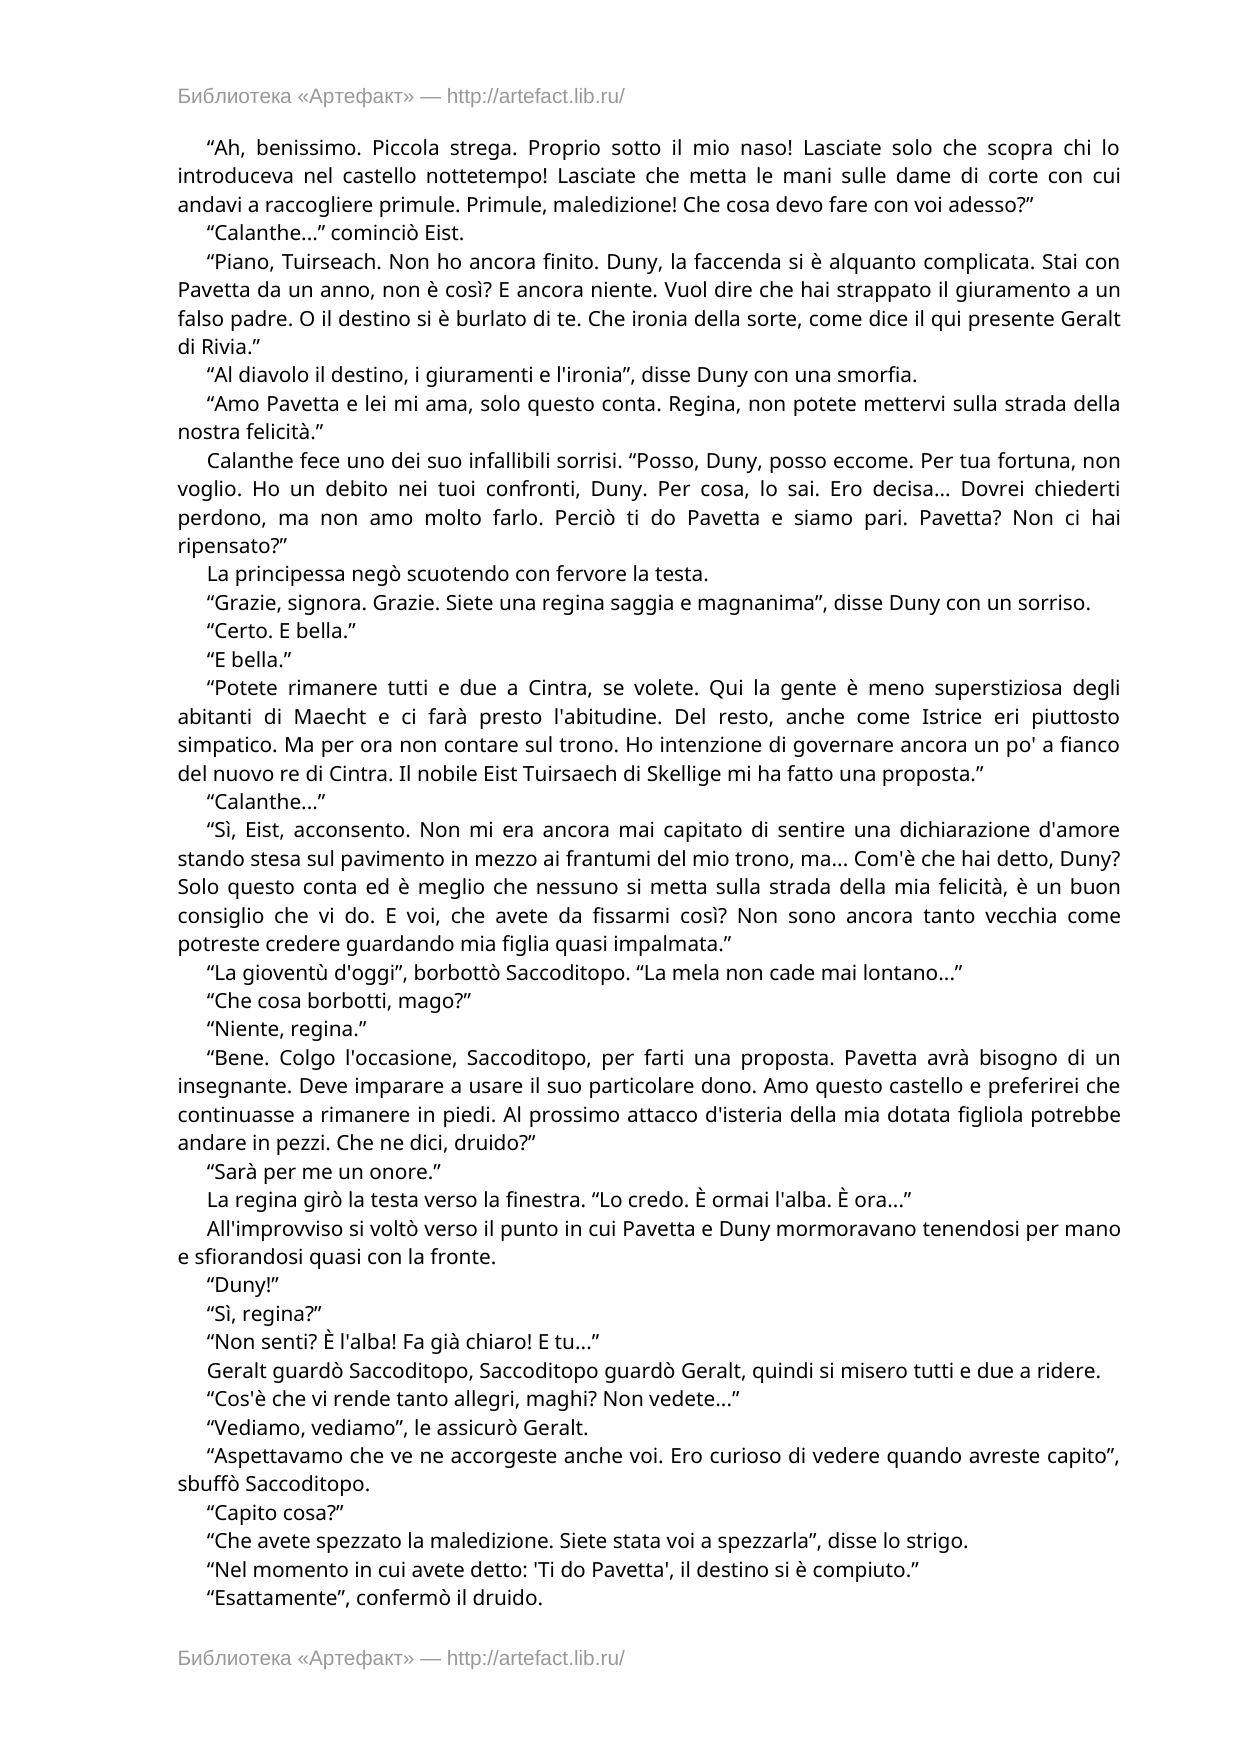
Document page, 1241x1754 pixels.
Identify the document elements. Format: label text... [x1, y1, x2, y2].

text “Niente, regina.” [177, 1014, 1122, 1043]
text “Bene. Colgo l'occasione, Saccoditopo, per farti una proposta. Pavetta avrà bisogno di un insegnante. Deve imparare a usare il suo particolare dono. Amo questo castello e preferirei che continuasse a rimanere in piedi. Al prossimo attacco d'isteria della mia dotata figliola potrebbe andare in pezzi. Che ne dici, druido?” [177, 1043, 1122, 1157]
text “Nel momento in cui avete detto: 'Ti do Pavetta', il destino si è compiuto.” [177, 1555, 1122, 1583]
text “Calanthe...” [177, 787, 1122, 816]
text “Potete rimanere tutti e due a Cintra, se volete. Qui la gente è meno superstiziosa degli abitanti di Maecht e ci farà presto l'abitudine. Del resto, anche come Istrice eri piuttosto simpatico. Ma per ora non contare sul trono. Ho intenzione di governare ancora un po' a fianco del nuovo re di Cintra. Il nobile Eist Tuirsaech di Skellige mi ha fatto una proposta.” [177, 673, 1122, 787]
text “Non senti? È l'alba! Fa già chiaro! E tu...” [177, 1327, 1122, 1356]
text “E bella.” [177, 645, 1122, 673]
text “Che avete spezzato la maledizione. Siete stata voi a spezzarla”, disse lo strigo. [177, 1526, 1122, 1555]
text “Grazie, signora. Grazie. Siete una regina saggia e magnanima”, disse Duny con un sorriso. [177, 588, 1122, 616]
text “Cos'è che vi rende tanto allegri, maghi? Non vedete...” [177, 1384, 1122, 1413]
text “Che cosa borbotti, mago?” [177, 986, 1122, 1014]
text “Al diavolo il destino, i giuramenti e l'ironia”, disse Duny con una smorfia. [177, 361, 1122, 389]
text “Amo Pavetta e lei mi ama, solo questo conta. Regina, non potete mettervi sulla strada della nostra felicità.” [177, 389, 1122, 446]
text “Aspettavamo che ve ne accorgeste anche voi. Ero curioso di vedere quando avreste capito”, sbuffò Saccoditopo. [177, 1441, 1122, 1498]
text “Certo. E bella.” [177, 616, 1122, 645]
text “Esattamente”, confermò il druido. [177, 1583, 1122, 1612]
text Geralt guardò Saccoditopo, Saccoditopo guardò Geralt, quindi si misero tutti e due a ridere. [177, 1356, 1122, 1384]
text La principessa negò scuotendo con fervore la testa. [177, 559, 1122, 588]
text “Capito cosa?” [177, 1498, 1122, 1526]
text La regina girò la testa verso la finestra. “Lo credo. È ormai l'alba. È ora...” [177, 1185, 1122, 1214]
text “Piano, Tuirseach. Non ho ancora finito. Duny, la faccenda si è alquanto complicata. Stai con Pavetta da un anno, non è così? E ancora niente. Vuol dire che hai strappato il giuramento a un falso padre. O il destino si è burlato di te. Che ironia della sorte, come dice il qui presente Geralt di Rivia.” [177, 247, 1122, 361]
text “Ah, benissimo. Piccola strega. Proprio sotto il mio naso! Lasciate solo che scopra chi lo introduceva nel castello nottetempo! Lasciate che metta le mani sulle dame di corte con cui andavi a raccogliere primule. Primule, maledizione! Che cosa devo fare con voi adesso?” [177, 133, 1122, 218]
text “La gioventù d'oggi”, borbottò Saccoditopo. “La mela non cade mai lontano...” [177, 958, 1122, 986]
text Calanthe fece uno dei suo infallibili sorrisi. “Posso, Duny, posso eccome. Per tua fortuna, non voglio. Ho un debito nei tuoi confronti, Duny. Per cosa, lo sai. Ero decisa... Dovrei chiederti perdono, ma non amo molto farlo. Perciò ti do Pavetta e siamo pari. Pavetta? Non ci hai ripensato?” [177, 446, 1122, 559]
text All'improvviso si voltò verso il punto in cui Pavetta e Duny mormoravano tenendosi per mano e sfiorandosi quasi con la fronte. [177, 1214, 1122, 1271]
text “Sarà per me un onore.” [177, 1157, 1122, 1185]
text “Duny!” [177, 1271, 1122, 1299]
text “Sì, Eist, acconsento. Non mi era ancora mai capitato di sentire una dichiarazione d'amore stando stesa sul pavimento in mezzo ai frantumi del mio trono, ma... Com'è che hai detto, Duny? Solo questo conta ed è meglio che nessuno si metta sulla strada della mia felicità, è un buon consiglio che vi do. E voi, che avete da fissarmi così? Non sono ancora tanto vecchia come potreste credere guardando mia figlia quasi impalmata.” [177, 816, 1122, 958]
text “Calanthe...” cominciò Eist. [177, 218, 1122, 247]
text “Vediamo, vediamo”, le assicurò Geralt. [177, 1413, 1122, 1441]
text “Sì, regina?” [177, 1299, 1122, 1327]
